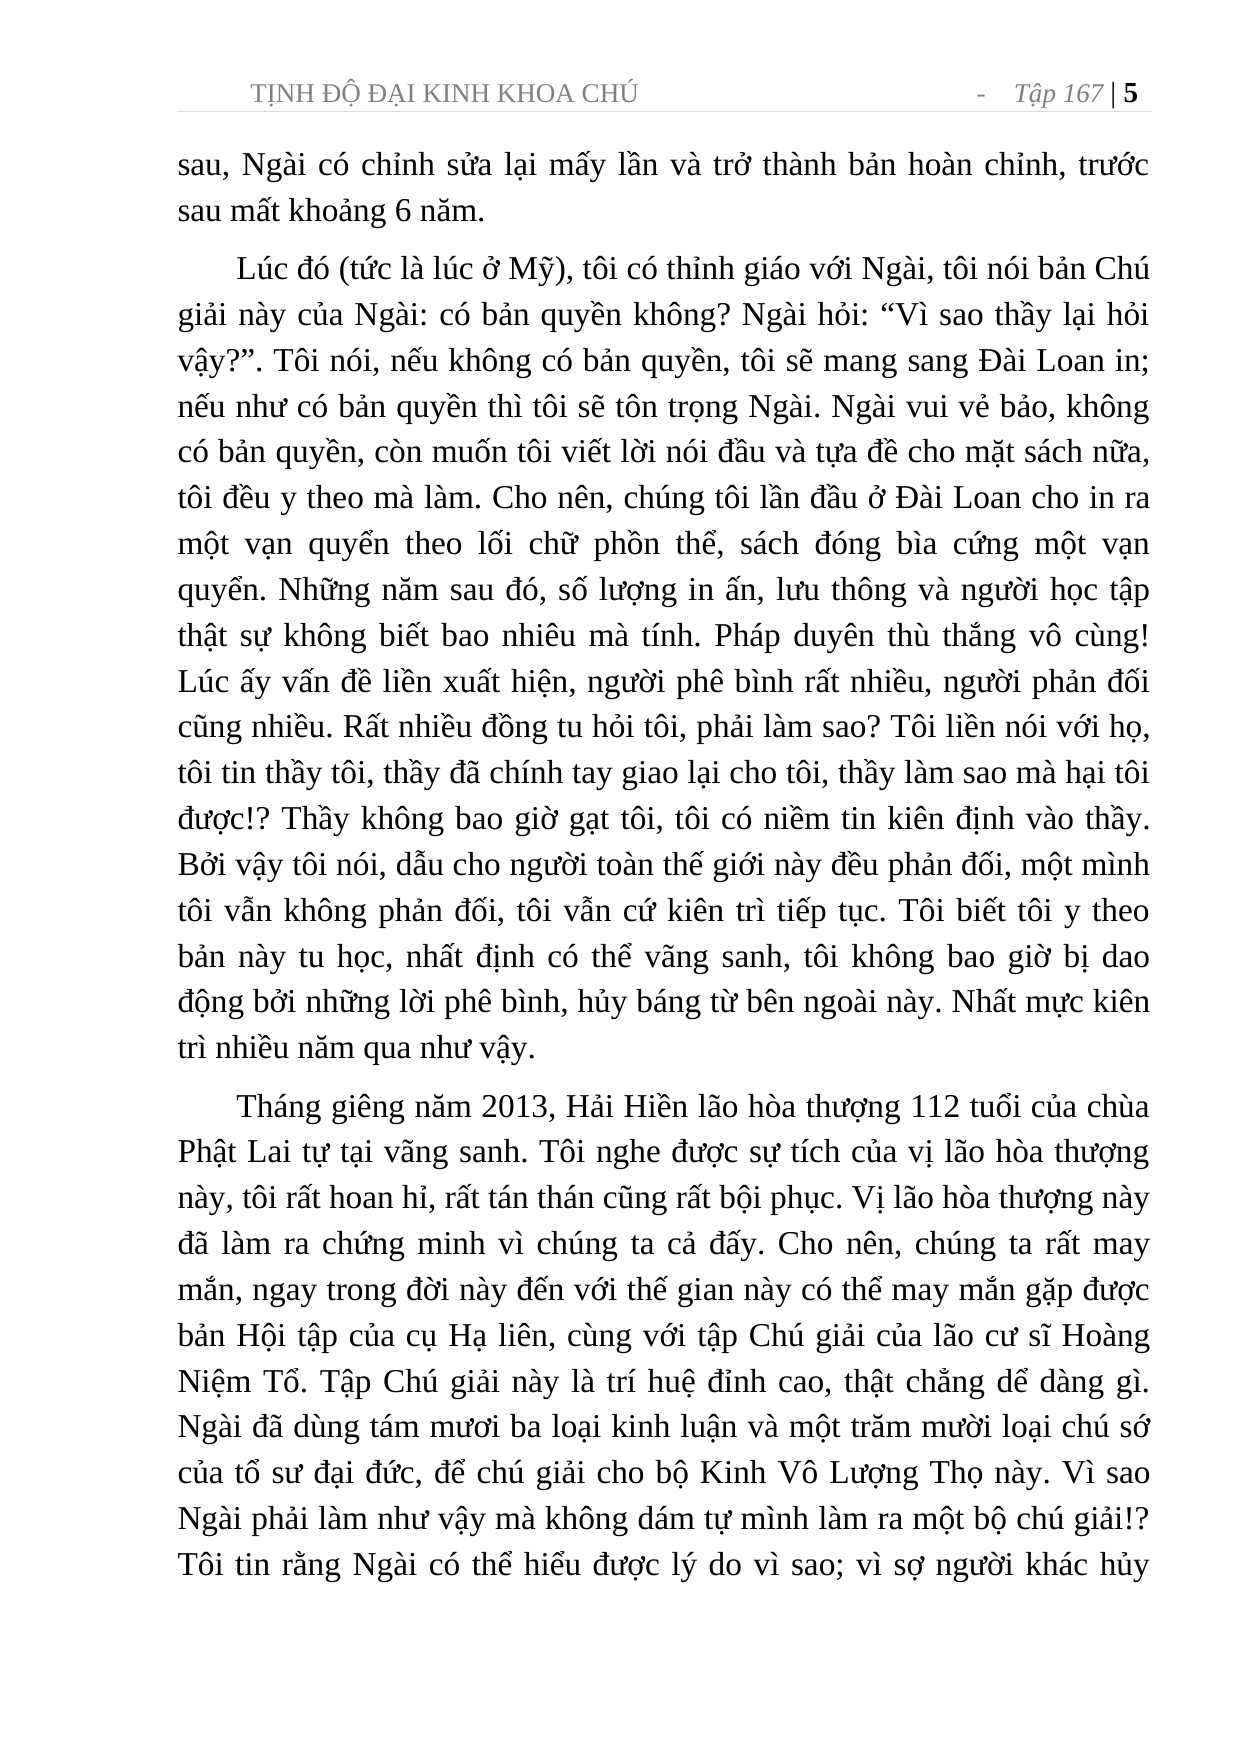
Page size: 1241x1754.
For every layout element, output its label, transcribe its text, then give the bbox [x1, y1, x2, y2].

text Lúc đó (tức là lúc ở Mỹ), tôi có thỉnh giáo với Ngài, tôi nói bản Chú giải này của Ngài: có bản quyền không? Ngài hỏi: “Vì sao thầy lại hỏi vậy?”. Tôi nói, nếu không có bản quyền, tôi sẽ mang sang Đài Loan in; nếu như có bản quyền thì tôi sẽ tôn trọng Ngài. Ngài vui vẻ bảo, không có bản quyền, còn muốn tôi viết lời nói đầu và tựa đề cho mặt sách nữa, tôi đều y theo mà làm. Cho nên, chúng tôi lần đầu ở Đài Loan cho in ra một vạn quyển theo lối chữ phồn thể, sách đóng bìa cứng một vạn quyển. Những năm sau đó, số lượng in ấn, lưu thông và người học tập thật sự không biết bao nhiêu mà tính. Pháp duyên thù thắng vô cùng! Lúc ấy vấn đề liền xuất hiện, người phê bình rất nhiều, người phản đối cũng nhiều. Rất nhiều đồng tu hỏi tôi, phải làm sao? Tôi liền nói với họ, tôi tin thầy tôi, thầy đã chính tay giao lại cho tôi, thầy làm sao mà hại tôi được!? Thầy không bao giờ gạt tôi, tôi có niềm tin kiên định vào thầy. Bởi vậy tôi nói, dẫu cho người toàn thế giới này đều phản đối, một mình tôi vẫn không phản đối, tôi vẫn cứ kiên trì tiếp tục. Tôi biết tôi y theo bản này tu học, nhất định có thể vãng sanh, tôi không bao giờ bị dao động bởi những lời phê bình, hủy báng từ bên ngoài này. Nhất mực kiên trì nhiều năm qua như vậy. [177, 241, 1152, 1066]
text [177, 137, 1152, 228]
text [177, 1078, 1152, 1582]
